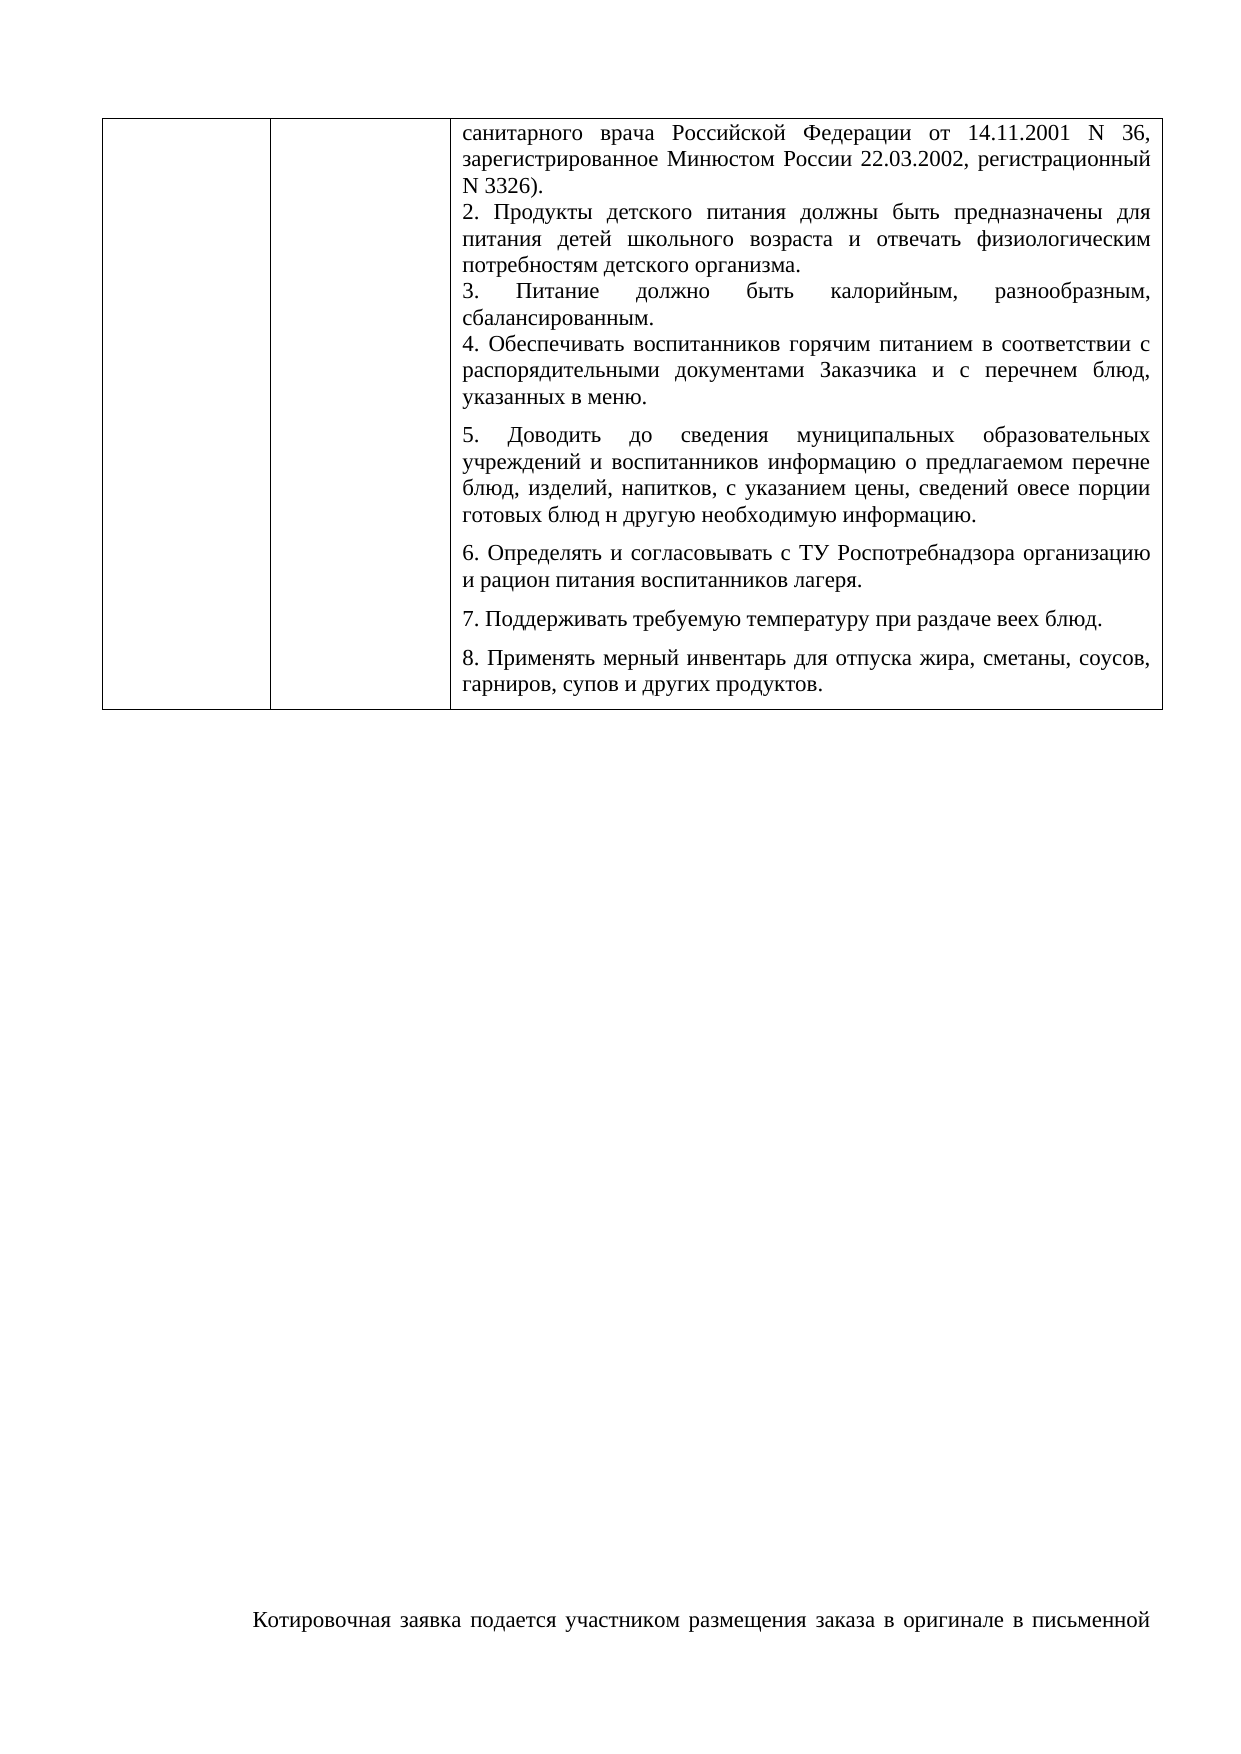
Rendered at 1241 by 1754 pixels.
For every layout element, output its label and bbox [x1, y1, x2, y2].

text [177, 1606, 1152, 1632]
table_cell [451, 119, 1162, 709]
table_cell [271, 119, 450, 709]
